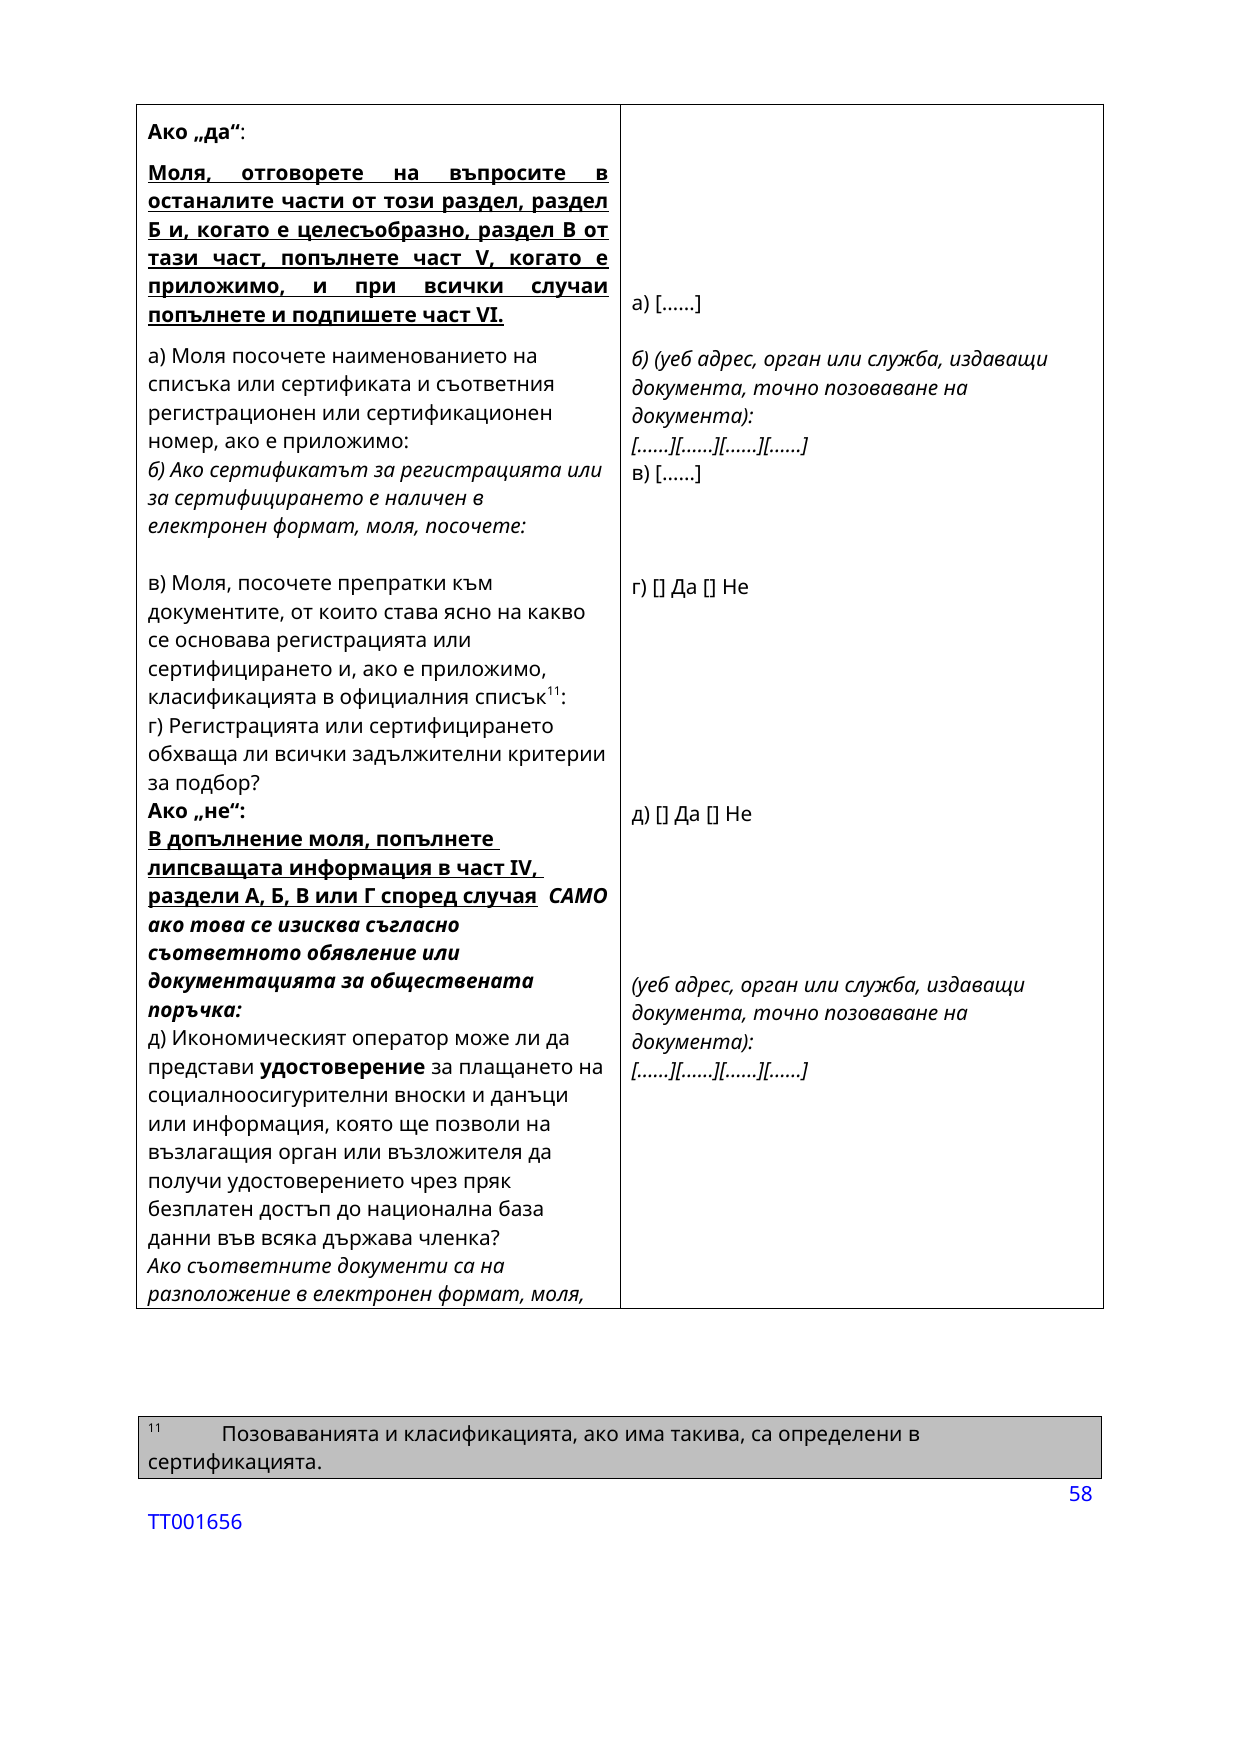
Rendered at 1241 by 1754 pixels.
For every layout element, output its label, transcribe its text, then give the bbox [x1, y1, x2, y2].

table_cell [621, 105, 1103, 1308]
